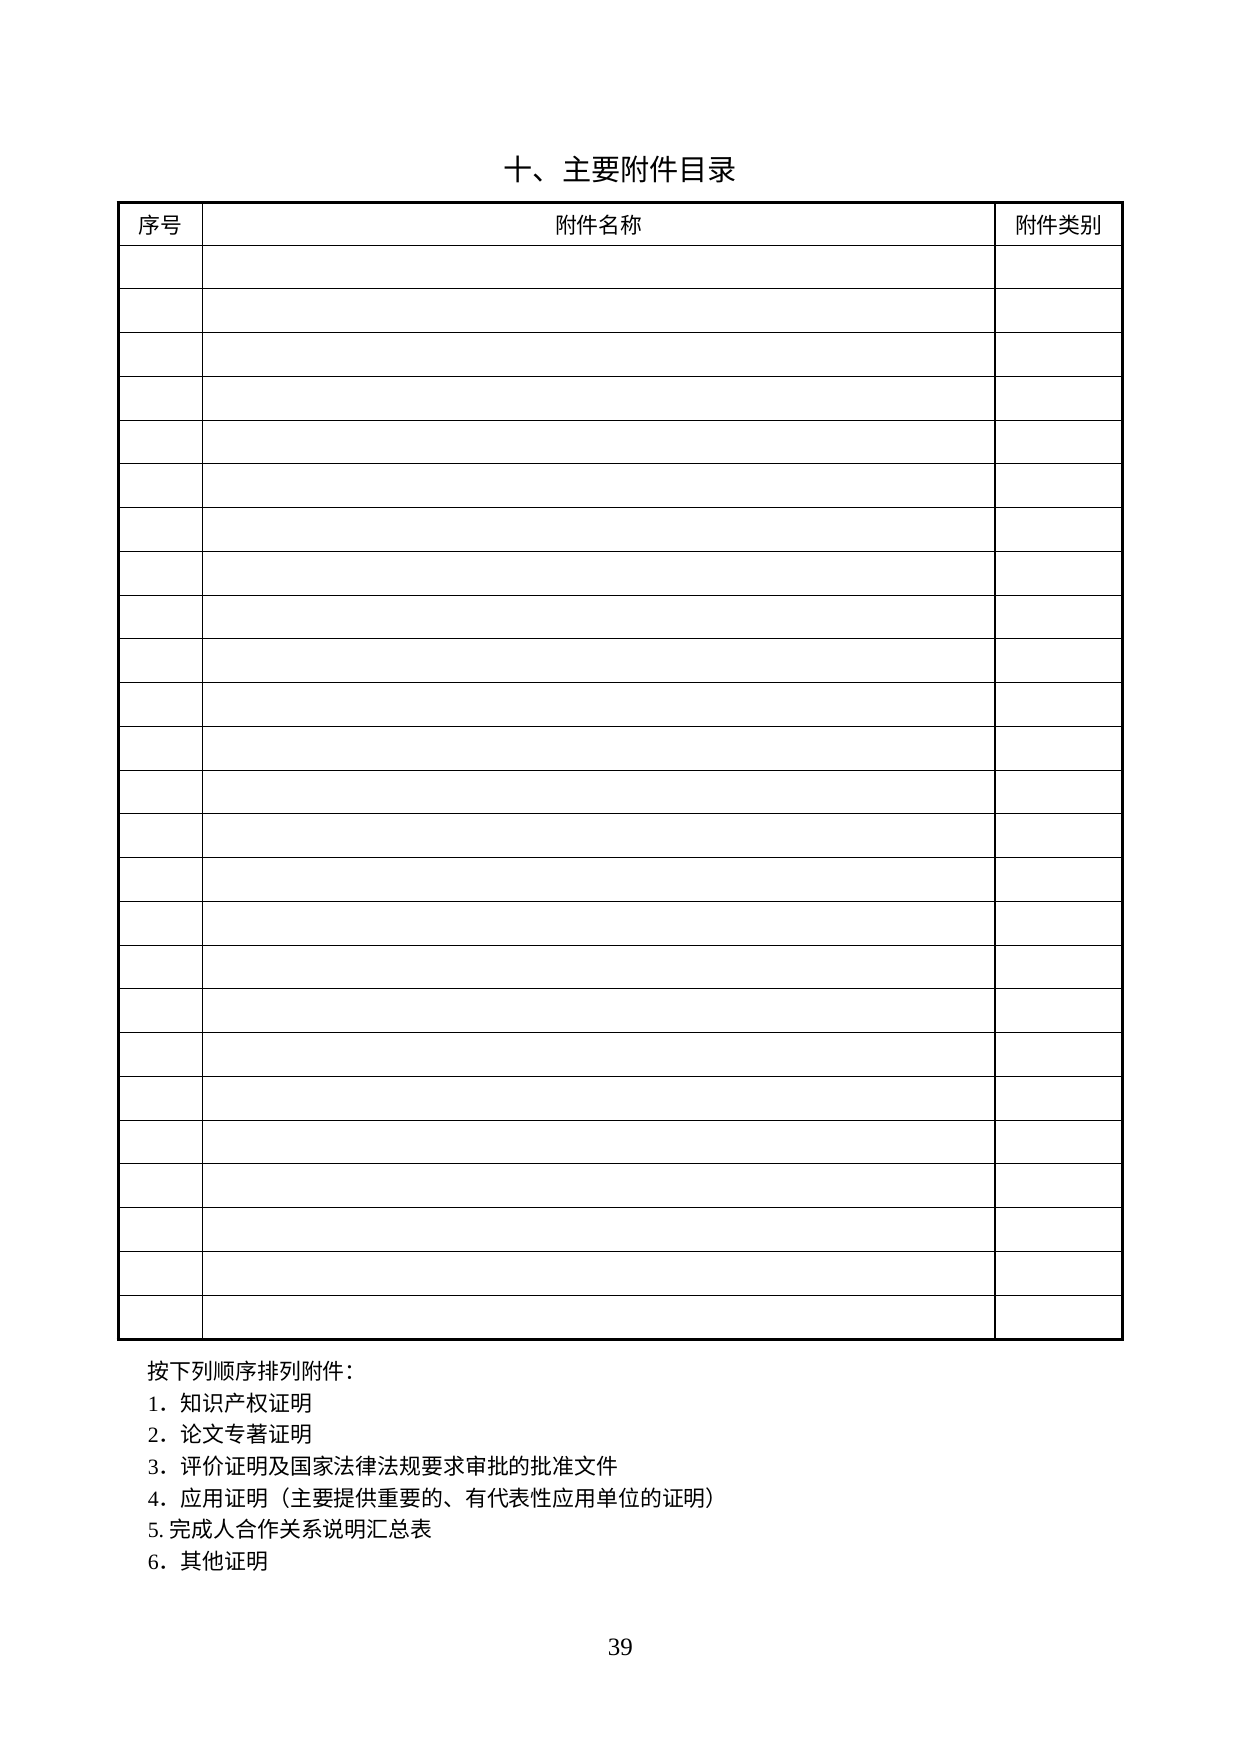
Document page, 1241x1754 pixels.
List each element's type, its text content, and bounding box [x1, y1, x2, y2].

table_cell [996, 771, 1121, 813]
table_cell [120, 289, 202, 332]
table_header 附件类别 [996, 204, 1121, 244]
table_cell [996, 639, 1121, 682]
table_cell [203, 1208, 994, 1251]
table_cell [120, 596, 202, 638]
table_cell [996, 1121, 1121, 1163]
table_cell [203, 552, 994, 594]
table_cell [996, 727, 1121, 769]
table_cell [996, 246, 1121, 288]
table_cell [120, 1296, 202, 1338]
table_cell [996, 552, 1121, 594]
table_cell [120, 1121, 202, 1163]
table_cell [996, 508, 1121, 551]
subtitle 十、主要附件目录 [148, 148, 1092, 188]
table_cell [996, 902, 1121, 944]
table_cell [996, 377, 1121, 419]
table_cell [120, 902, 202, 944]
table_cell [996, 946, 1121, 988]
table_cell [120, 639, 202, 682]
text 1．知识产权证明 [148, 1386, 1092, 1417]
table_cell [996, 1252, 1121, 1294]
table_cell [120, 246, 202, 288]
table_cell [120, 946, 202, 988]
table_cell [203, 246, 994, 288]
table_cell [120, 727, 202, 769]
table_cell [203, 946, 994, 988]
table_cell [120, 464, 202, 507]
table_cell [203, 639, 994, 682]
table_cell [203, 683, 994, 726]
text 2．论文专著证明 [148, 1417, 1092, 1449]
table_cell [203, 902, 994, 944]
table_cell [996, 1296, 1121, 1338]
table_cell [120, 1252, 202, 1294]
table_cell [996, 1033, 1121, 1076]
table_cell [996, 1208, 1121, 1251]
table_cell [120, 333, 202, 376]
table_cell [996, 989, 1121, 1032]
table_cell [120, 1208, 202, 1251]
table_cell [120, 858, 202, 901]
table_cell [203, 1033, 994, 1076]
table_cell [120, 552, 202, 594]
table_cell [203, 727, 994, 769]
table_cell [203, 1296, 994, 1338]
table_cell [203, 771, 994, 813]
table_cell [120, 508, 202, 551]
table_header 附件名称 [203, 204, 994, 244]
table_cell [203, 1164, 994, 1207]
table_cell [203, 814, 994, 857]
table_cell [203, 1252, 994, 1294]
text 按下列顺序排列附件： [148, 1354, 1092, 1386]
table_cell [996, 683, 1121, 726]
table_header 序号 [120, 204, 202, 244]
table_cell [996, 814, 1121, 857]
table_cell [203, 1121, 994, 1163]
table_cell [996, 333, 1121, 376]
table_cell [120, 771, 202, 813]
text 6．其他证明 [148, 1544, 1092, 1576]
table_cell [203, 508, 994, 551]
table_cell [996, 1077, 1121, 1119]
table_cell [203, 1077, 994, 1119]
table_cell [203, 989, 994, 1032]
text 3．评价证明及国家法律法规要求审批的批准文件 [148, 1449, 1092, 1481]
table_cell [996, 289, 1121, 332]
table_cell [120, 683, 202, 726]
table_cell [203, 333, 994, 376]
table_cell [120, 1077, 202, 1119]
table_cell [203, 289, 994, 332]
table_cell [120, 989, 202, 1032]
table_cell [120, 814, 202, 857]
table_cell [120, 1033, 202, 1076]
table_cell [996, 1164, 1121, 1207]
table_cell [203, 421, 994, 463]
table_cell [120, 421, 202, 463]
table_cell [996, 596, 1121, 638]
table_cell [996, 464, 1121, 507]
text 4．应用证明（主要提供重要的、有代表性应用单位的证明） [148, 1481, 1092, 1512]
table_cell [996, 858, 1121, 901]
table_cell [203, 858, 994, 901]
table_cell [203, 377, 994, 419]
table_cell [996, 421, 1121, 463]
text 5. 完成人合作关系说明汇总表 [148, 1512, 1092, 1544]
table_cell [203, 464, 994, 507]
table_cell [120, 1164, 202, 1207]
table_cell [203, 596, 994, 638]
table_cell [120, 377, 202, 419]
